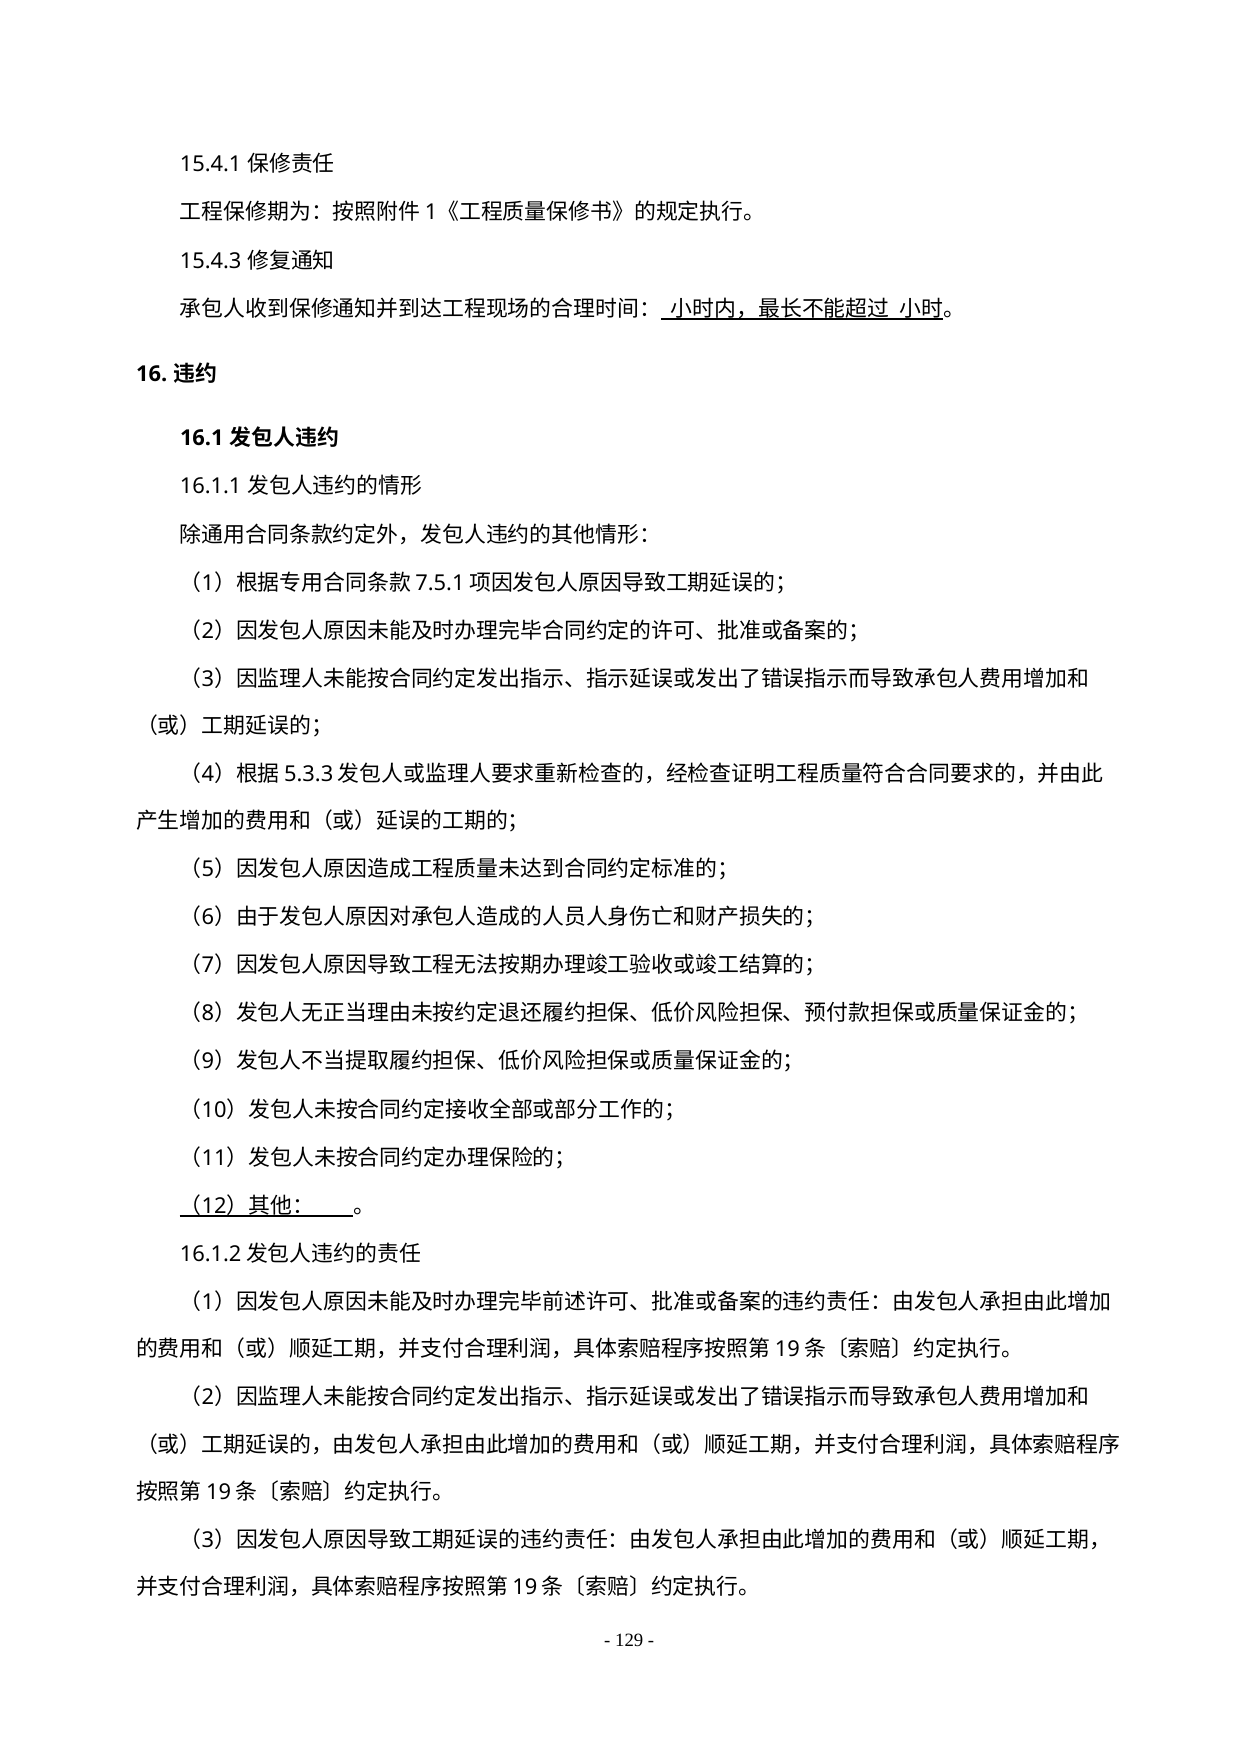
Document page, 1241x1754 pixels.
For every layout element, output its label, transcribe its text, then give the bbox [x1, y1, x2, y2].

text （5）因发包人原因造成工程质量未达到合同约定标准的； [136, 851, 1122, 883]
text （12）其他： 。 [136, 1188, 1122, 1220]
text 15.4.3 修复通知 [136, 242, 1111, 275]
text 16.1.2发包人违约的责任 [136, 1236, 1122, 1268]
text 16.1.1 发包人违约的情形 [136, 468, 1122, 501]
text （1）因发包人原因未能及时办理完毕前述许可、批准或备案的违约责任：由发包人承担由此增加的费用和（或）顺延工期，并支付合理利润，具体索赔程序按照第19条〔索赔〕约定执行。 [136, 1284, 1122, 1363]
text （2）因监理人未能按合同约定发出指示、指示延误或发出了错误指示而导致承包人费用增加和（或）工期延误的，由发包人承担由此增加的费用和（或）顺延工期，并支付合理利润，具体索赔程序按照第19条〔索赔〕约定执行。 [136, 1379, 1122, 1506]
text （9）发包人不当提取履约担保、低价风险担保或质量保证金的； [136, 1043, 1122, 1075]
text 15.4.1 保修责任 [136, 146, 1111, 178]
text （1）根据专用合同条款7.5.1项因发包人原因导致工期延误的； [136, 565, 1122, 597]
text （11）发包人未按合同约定办理保险的； [136, 1139, 1122, 1172]
text （3）因发包人原因导致工期延误的违约责任：由发包人承担由此增加的费用和（或）顺延工期，并支付合理利润，具体索赔程序按照第19条〔索赔〕约定执行。 [136, 1522, 1122, 1601]
text （6）由于发包人原因对承包人造成的人员人身伤亡和财产损失的； [136, 899, 1122, 930]
subtitle 16. 违约 [136, 355, 1122, 388]
subtitle 16.1 发包人违约 [136, 420, 1122, 452]
text （4）根据5.3.3发包人或监理人要求重新检查的，经检查证明工程质量符合合同要求的，并由此产生增加的费用和（或）延误的工期的； [136, 756, 1122, 835]
text 除通用合同条款约定外，发包人违约的其他情形： [136, 517, 1122, 549]
text 工程保修期为：按照附件1《工程质量保修书》的规定执行。 [136, 194, 1111, 227]
text （2）因发包人原因未能及时办理完毕合同约定的许可、批准或备案的； [136, 613, 1122, 645]
text （8）发包人无正当理由未按约定退还履约担保、低价风险担保、预付款担保或质量保证金的； [136, 994, 1122, 1027]
text 承包人收到保修通知并到达工程现场的合理时间： 小时内，最长不能超过 小时。 [136, 291, 1111, 323]
text （10）发包人未按合同约定接收全部或部分工作的； [136, 1091, 1122, 1124]
text （7）因发包人原因导致工程无法按期办理竣工验收或竣工结算的； [136, 946, 1122, 979]
text （3）因监理人未能按合同约定发出指示、指示延误或发出了错误指示而导致承包人费用增加和（或）工期延误的； [136, 661, 1122, 740]
